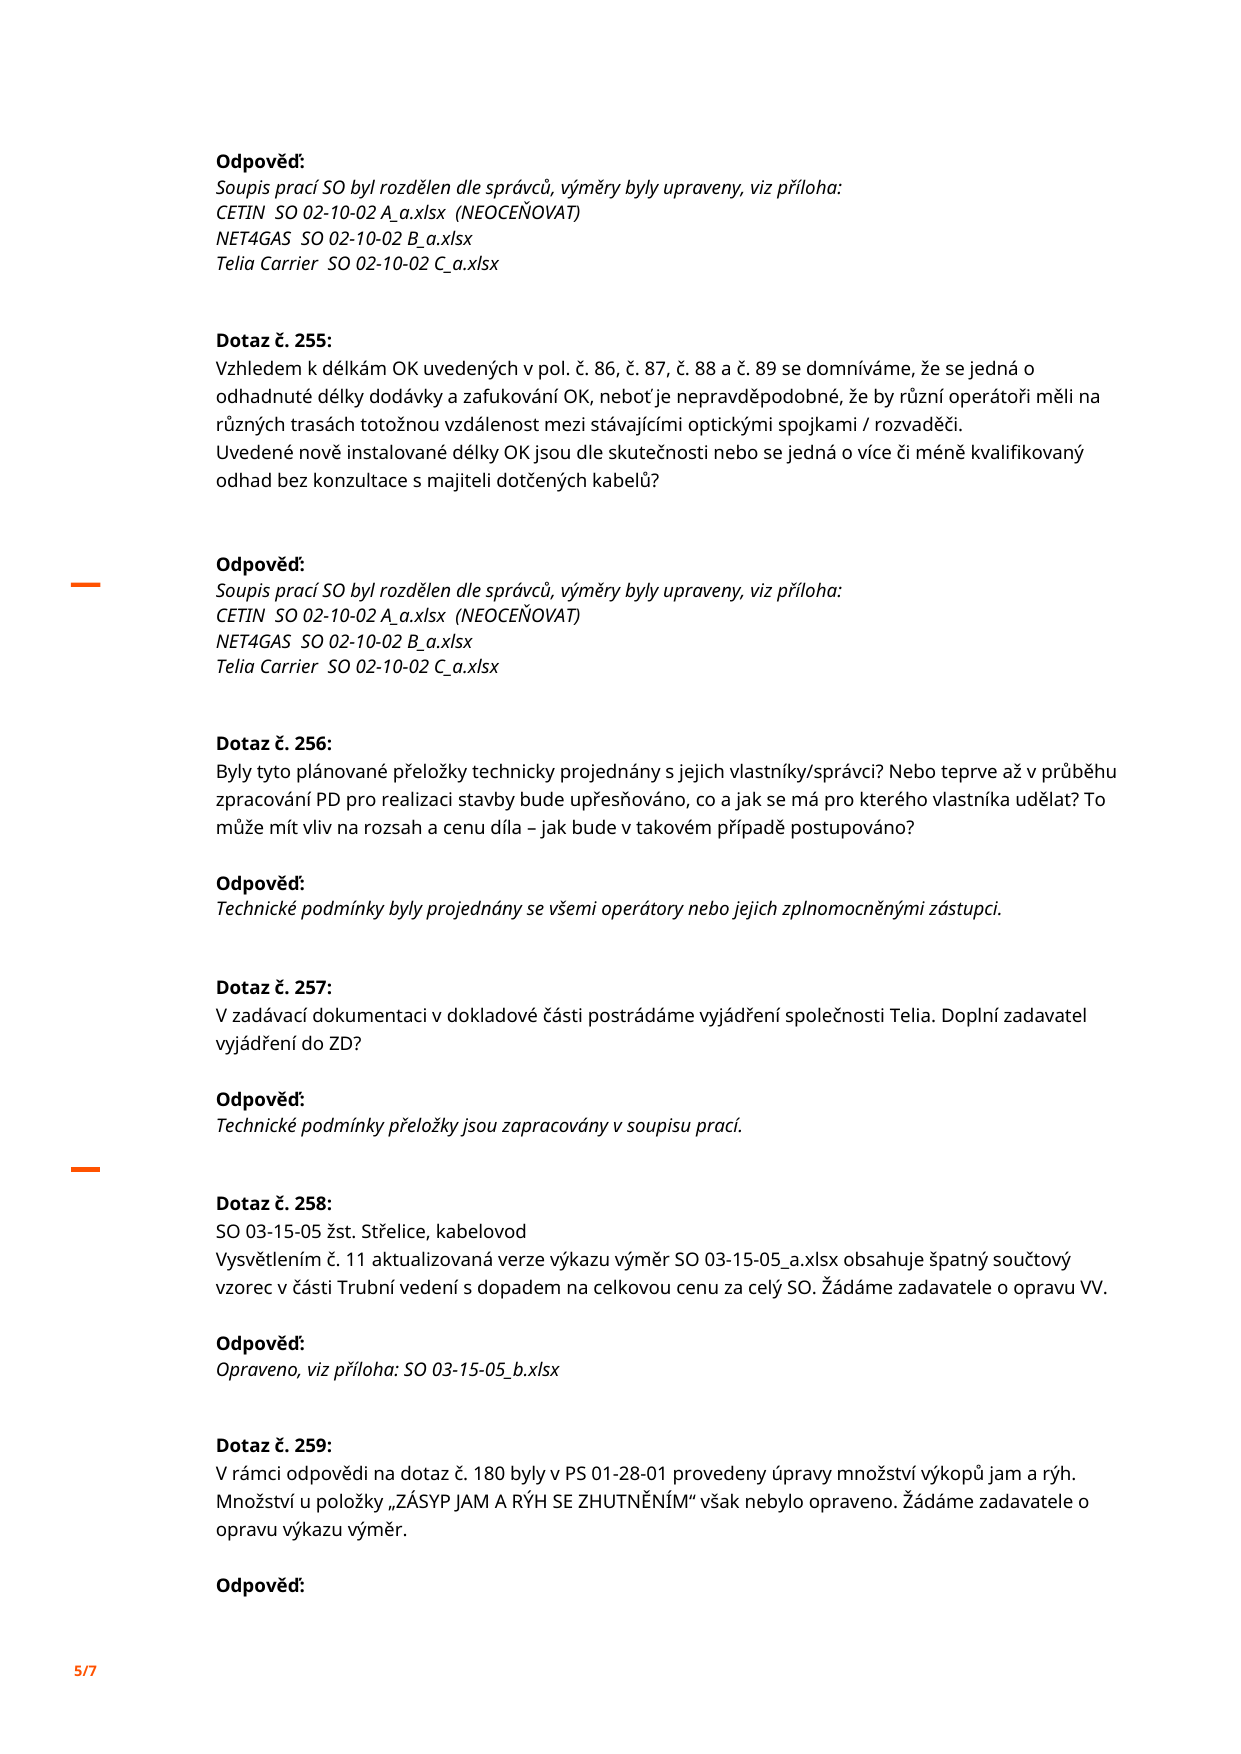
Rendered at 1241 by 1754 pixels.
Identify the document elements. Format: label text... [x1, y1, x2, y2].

text Dotaz č. 259: [216, 1433, 1122, 1458]
text Odpověď: [216, 870, 1122, 896]
text CETIN SO 02-10-02 A_a.xlsx (NEOCEŇOVAT) [216, 200, 1122, 225]
text Odpověď: [216, 551, 1122, 577]
text Dotaz č. 256: [216, 730, 1122, 756]
text NET4GAS SO 02-10-02 B_a.xlsx [216, 628, 1122, 653]
text Technické podmínky byly projednány se všemi operátory nebo jejich zplnomocněnými zástupci. [216, 896, 1122, 921]
text SO 03-15-05 žst. Střelice, kabelovod [216, 1218, 1122, 1244]
text Vysvětlením č. 11 aktualizovaná verze výkazu výměr SO 03-15-05_a.xlsx obsahuje špatný součtový vzorec v části Trubní vedení s dopadem na celkovou cenu za celý SO. Žádáme zadavatele o opravu VV. [216, 1246, 1122, 1300]
text Odpověď: [216, 1086, 1122, 1112]
text Technické podmínky přeložky jsou zapracovány v soupisu prací. [216, 1112, 1122, 1137]
text Odpověď: [216, 149, 1122, 174]
text Telia Carrier SO 02-10-02 C_a.xlsx [216, 653, 1122, 679]
text Telia Carrier SO 02-10-02 C_a.xlsx [216, 251, 1122, 276]
text Uvedené nově instalované délky OK jsou dle skutečnosti nebo se jedná o více či méně kvalifikovaný odhad bez konzultace s majiteli dotčených kabelů? [216, 439, 1122, 493]
text V zadávací dokumentaci v dokladové části postrádáme vyjádření společnosti Telia. Doplní zadavatel vyjádření do ZD? [216, 1002, 1122, 1056]
text Dotaz č. 258: [216, 1190, 1122, 1216]
text Vzhledem k délkám OK uvedených v pol. č. 86, č. 87, č. 88 a č. 89 se domníváme, že se jedná o odhadnuté délky dodávky a zafukování OK, neboť je nepravděpodobné, že by různí operátoři měli na různých trasách totožnou vzdálenost mezi stávajícími optickými spojkami / rozvaděči. [216, 355, 1122, 437]
text Soupis prací SO byl rozdělen dle správců, výměry byly upraveny, viz příloha: [216, 174, 1122, 200]
text Byly tyto plánované přeložky technicky projednány s jejich vlastníky/správci? Nebo teprve až v průběhu zpracování PD pro realizaci stavby bude upřesňováno, co a jak se má pro kterého vlastníka udělat? To může mít vliv na rozsah a cenu díla – jak bude v takovém případě postupováno? [216, 758, 1122, 840]
text CETIN SO 02-10-02 A_a.xlsx (NEOCEŇOVAT) [216, 602, 1122, 628]
text Dotaz č. 257: [216, 974, 1122, 1000]
text Opraveno, viz příloha: SO 03-15-05_b.xlsx [216, 1356, 1122, 1382]
text NET4GAS SO 02-10-02 B_a.xlsx [216, 225, 1122, 251]
text Dotaz č. 255: [216, 327, 1122, 353]
text Odpověď: [216, 1331, 1122, 1356]
text Odpověď: [216, 1573, 1122, 1598]
text V rámci odpovědi na dotaz č. 180 byly v PS 01-28-01 provedeny úpravy množství výkopů jam a rýh. Množství u položky „ZÁSYP JAM A RÝH SE ZHUTNĚNÍM“ však nebylo opraveno. Žádáme zadavatele o opravu výkazu výměr. [216, 1461, 1122, 1542]
text Soupis prací SO byl rozdělen dle správců, výměry byly upraveny, viz příloha: [216, 577, 1122, 602]
